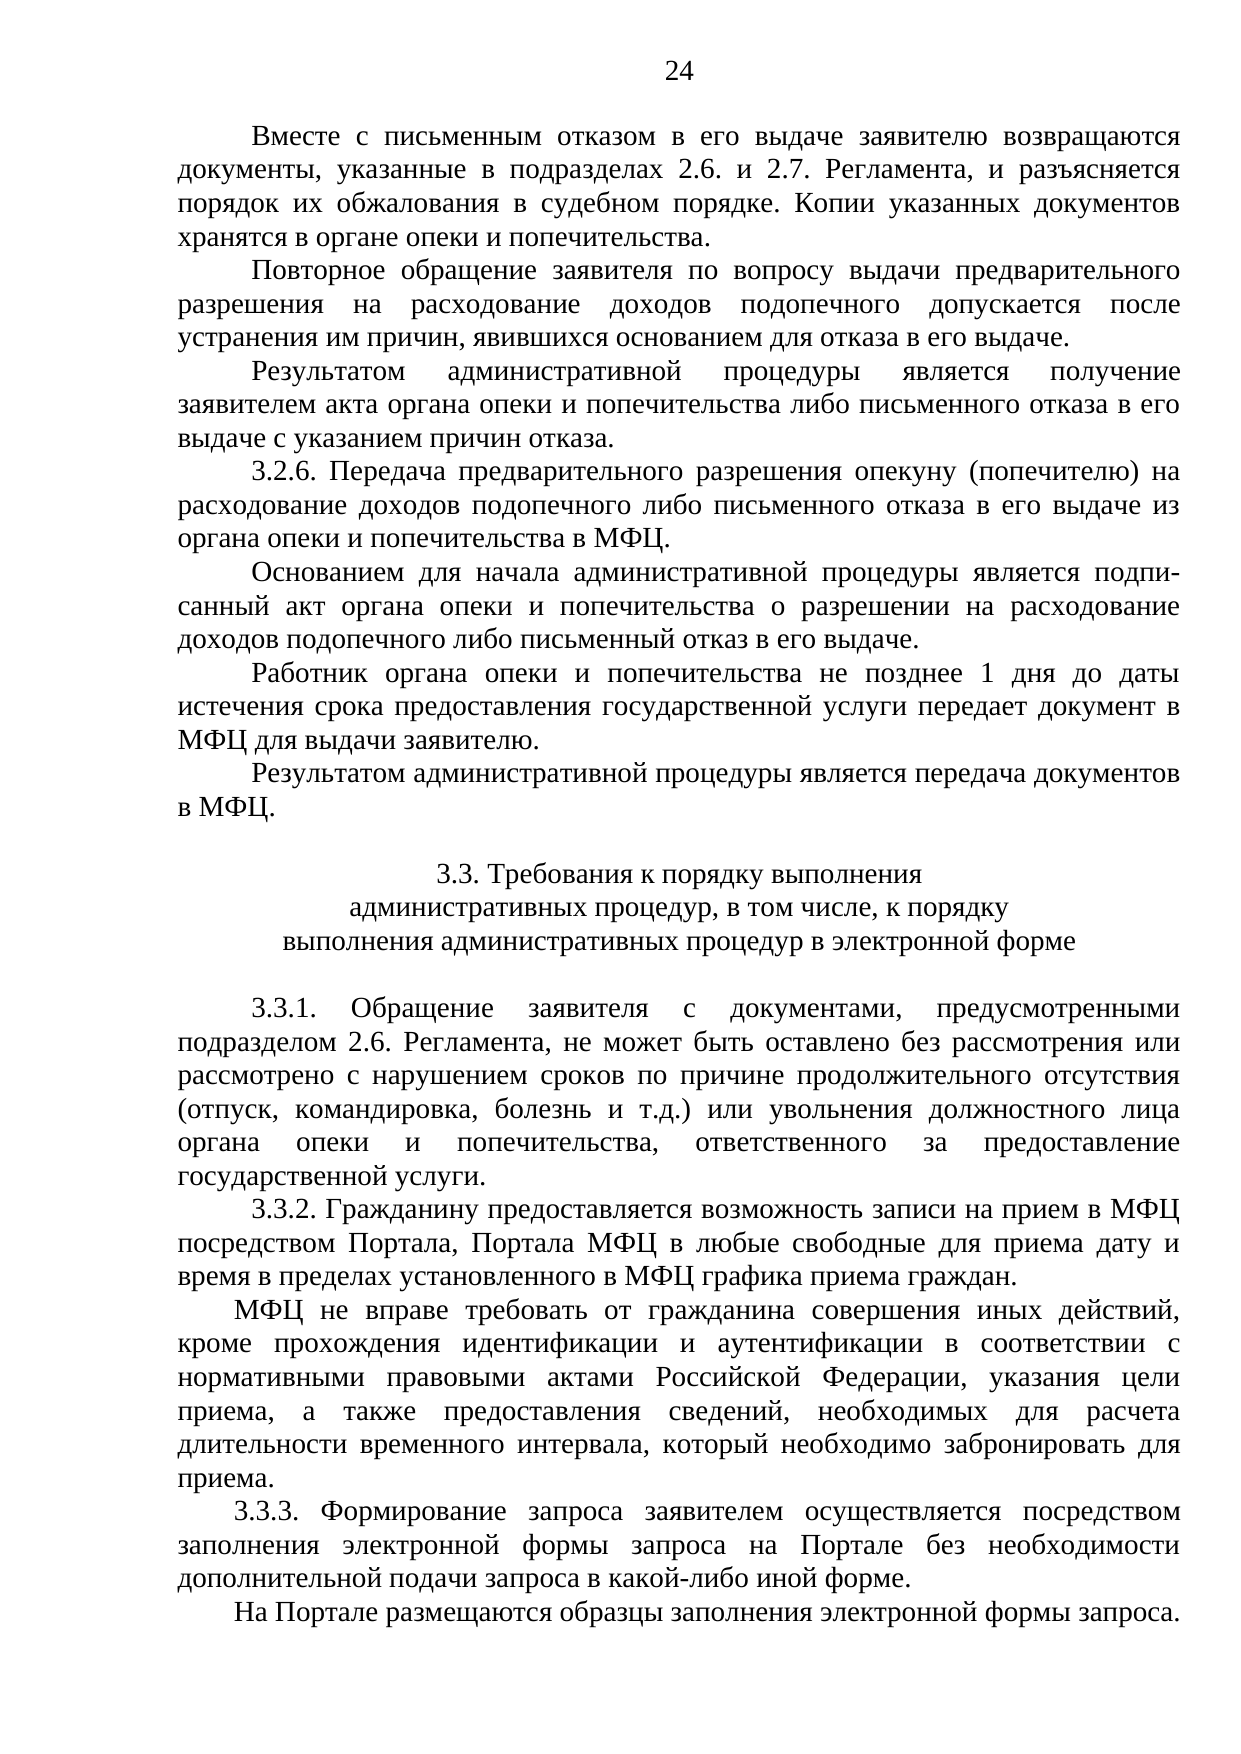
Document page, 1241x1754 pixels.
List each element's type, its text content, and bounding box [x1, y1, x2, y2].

text выполнения административных процедур в электронной форме [177, 923, 1181, 957]
text Повторное обращение заявителя по вопросу выдачи предварительного разрешения на расходование доходов подопечного допускается после устранения им причин, явившихся основанием для отказа в его выдаче. [177, 252, 1181, 353]
text 3.3. Требования к порядку выполнения [177, 856, 1181, 889]
text Вместе с письменным отказом в его выдаче заявителю возвращаются документы, указанные в подразделах 2.6. и 2.7. Регламента, и разъясняется порядок их обжалования в судебном порядке. Копии указанных документов хранятся в органе опеки и попечительства. [177, 118, 1181, 252]
text 3.3.2. Гражданину предоставляется возможность записи на прием в МФЦ посредством Портала, Портала МФЦ в любые свободные для приема дату и время в пределах установленного в МФЦ графика приема граждан. [177, 1191, 1181, 1292]
text Основанием для начала административной процедуры является подпи-санный акт органа опеки и попечительства о разрешении на расходование доходов подопечного либо письменный отказ в его выдаче. [177, 554, 1181, 655]
text Результатом административной процедуры является получение заявителем акта органа опеки и попечительства либо письменного отказа в его выдаче с указанием причин отказа. [177, 353, 1181, 453]
text административных процедур, в том числе, к порядку [177, 889, 1181, 923]
text 3.3.3. Формирование запроса заявителем осуществляется посредством заполнения электронной формы запроса на Портале без необходимости дополнительной подачи запроса в какой-либо иной форме. [177, 1493, 1181, 1594]
text 3.2.6. Передача предварительного разрешения опекуну (попечителю) на расходование доходов подопечного либо письменного отказа в его выдаче из органа опеки и попечительства в МФЦ. [177, 453, 1181, 554]
text 3.3.1. Обращение заявителя с документами, предусмотренными подразделом 2.6. Регламента, не может быть оставлено без рассмотрения или рассмотрено с нарушением сроков по причине продолжительного отсутствия (отпуск, командировка, болезнь и т.д.) или увольнения должностного лица органа опеки и попечительства, ответственного за предоставление государственной услуги. [177, 990, 1181, 1191]
text Результатом административной процедуры является передача документов в МФЦ. [177, 755, 1181, 822]
text На Портале размещаются образцы заполнения электронной формы запроса. [177, 1594, 1181, 1627]
text МФЦ не вправе требовать от гражданина совершения иных действий, кроме прохождения идентификации и аутентификации в соответствии с нормативными правовыми актами Российской Федерации, указания цели приема, а также предоставления сведений, необходимых для расчета длительности временного интервала, который необходимо забронировать для приема. [177, 1292, 1181, 1493]
text Работник органа опеки и попечительства не позднее 1 дня до даты истечения срока предоставления государственной услуги передает документ в МФЦ для выдачи заявителю. [177, 655, 1181, 755]
